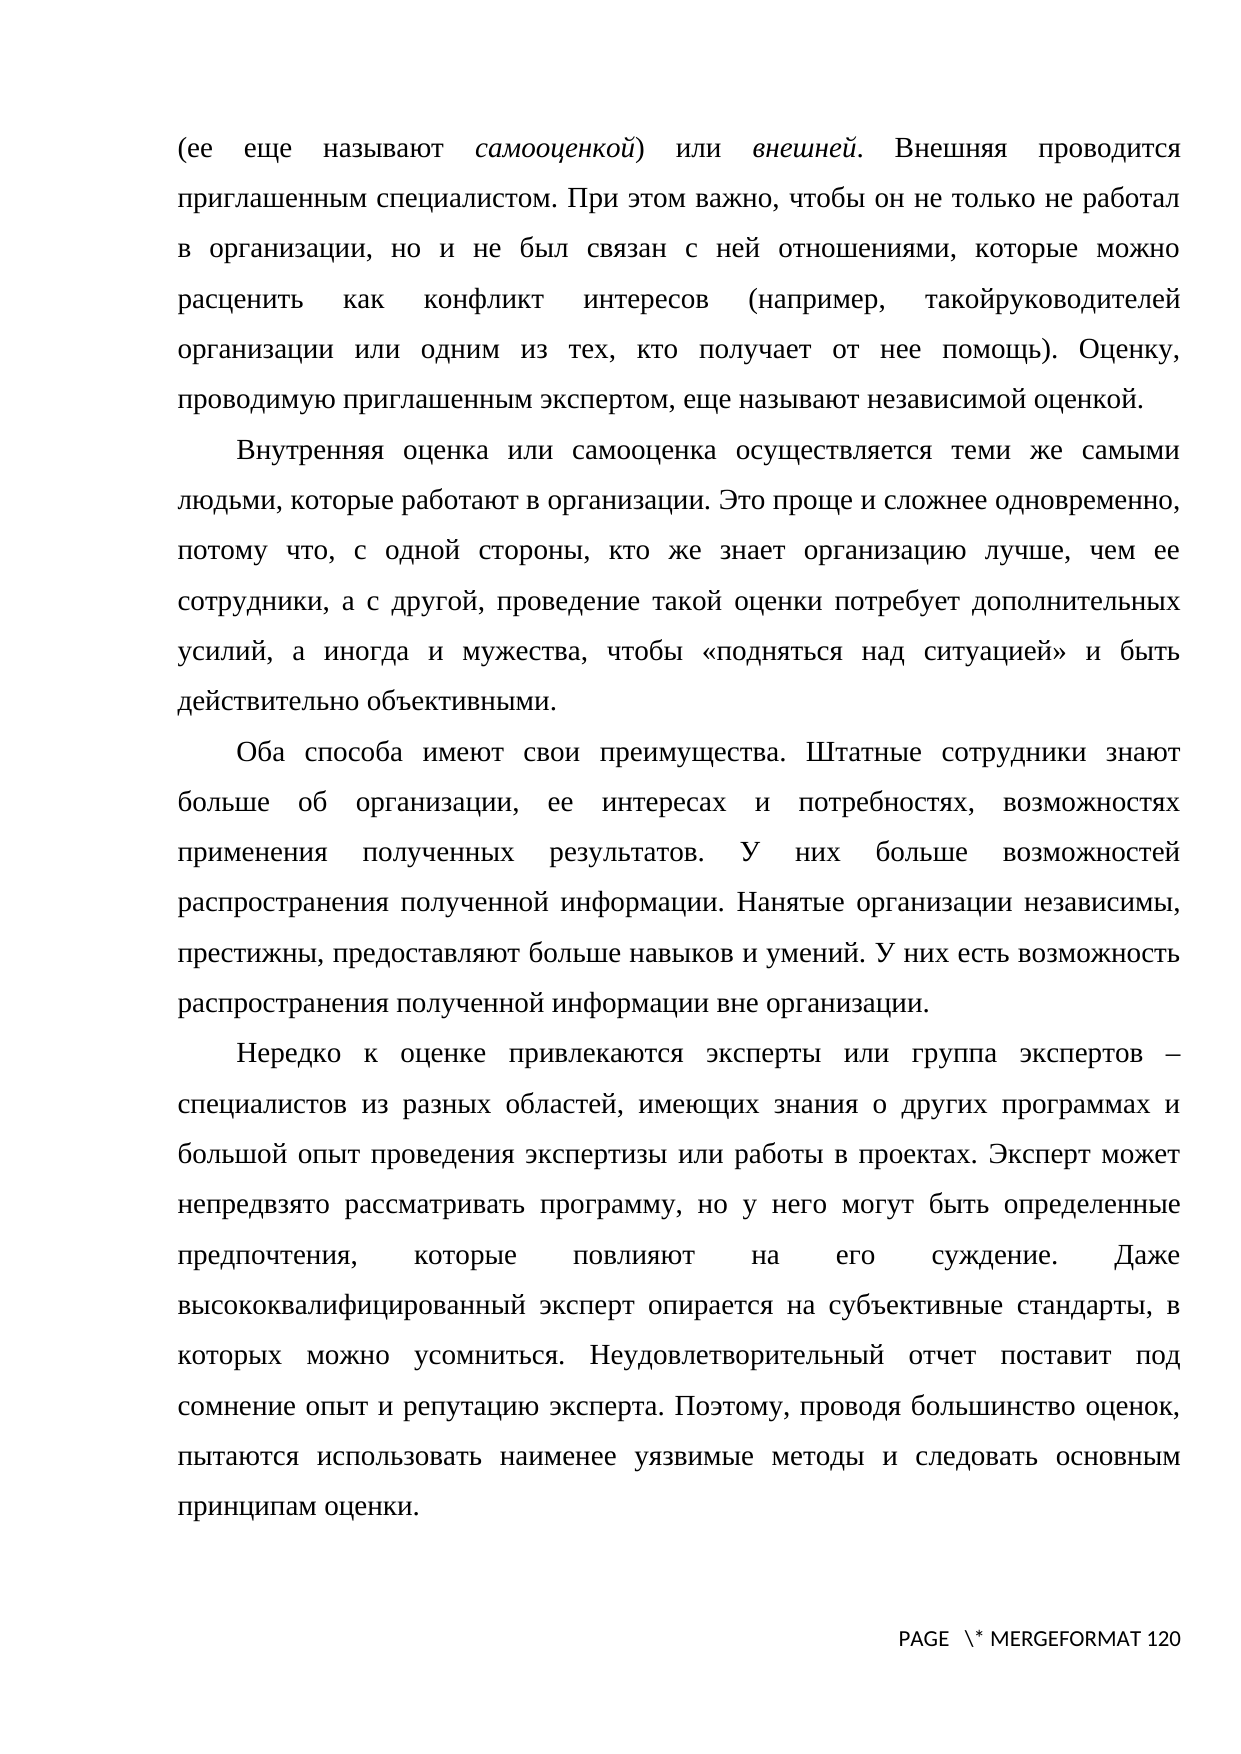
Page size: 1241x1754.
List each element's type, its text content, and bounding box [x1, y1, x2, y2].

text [177, 130, 1181, 415]
text Внутренняя оценка или самооценка осуществляется теми же самыми людьми, которые работают в организации. Это проще и сложнее одновременно, потому что, с одной стороны, кто же знает организацию лучше, чем ее сотрудники, а с другой, проведение такой оценки потребует дополнительных усилий, а иногда и мужества, чтобы «подняться над ситуацией» и быть действительно объективными. [177, 432, 1181, 717]
text Оба способа имеют свои преимущества. Штатные сотрудники знают больше об организации, ее интересах и потребностях, возможностях применения полученных результатов. У них больше возможностей распространения полученной информации. Нанятые организации независимы, престижны, предоставляют больше навыков и умений. У них есть возможность распространения полученной информации вне организации. [177, 734, 1181, 1019]
text Нередко к оценке привлекаются эксперты или группа экспертов – специалистов из разных областей, имеющих знания о других программах и большой опыт проведения экспертизы или работы в проектах. Эксперт может непредвзято рассматривать программу, но у него могут быть определенные предпочтения, которые повлияют на его суждение. Даже высококвалифицированный эксперт опирается на субъективные стандарты, в которых можно усомниться. Неудовлетворительный отчет поставит под сомнение опыт и репутацию эксперта. Поэтому, проводя большинство оценок, пытаются использовать наименее уязвимые методы и следовать основным принципам оценки. [177, 1036, 1181, 1522]
